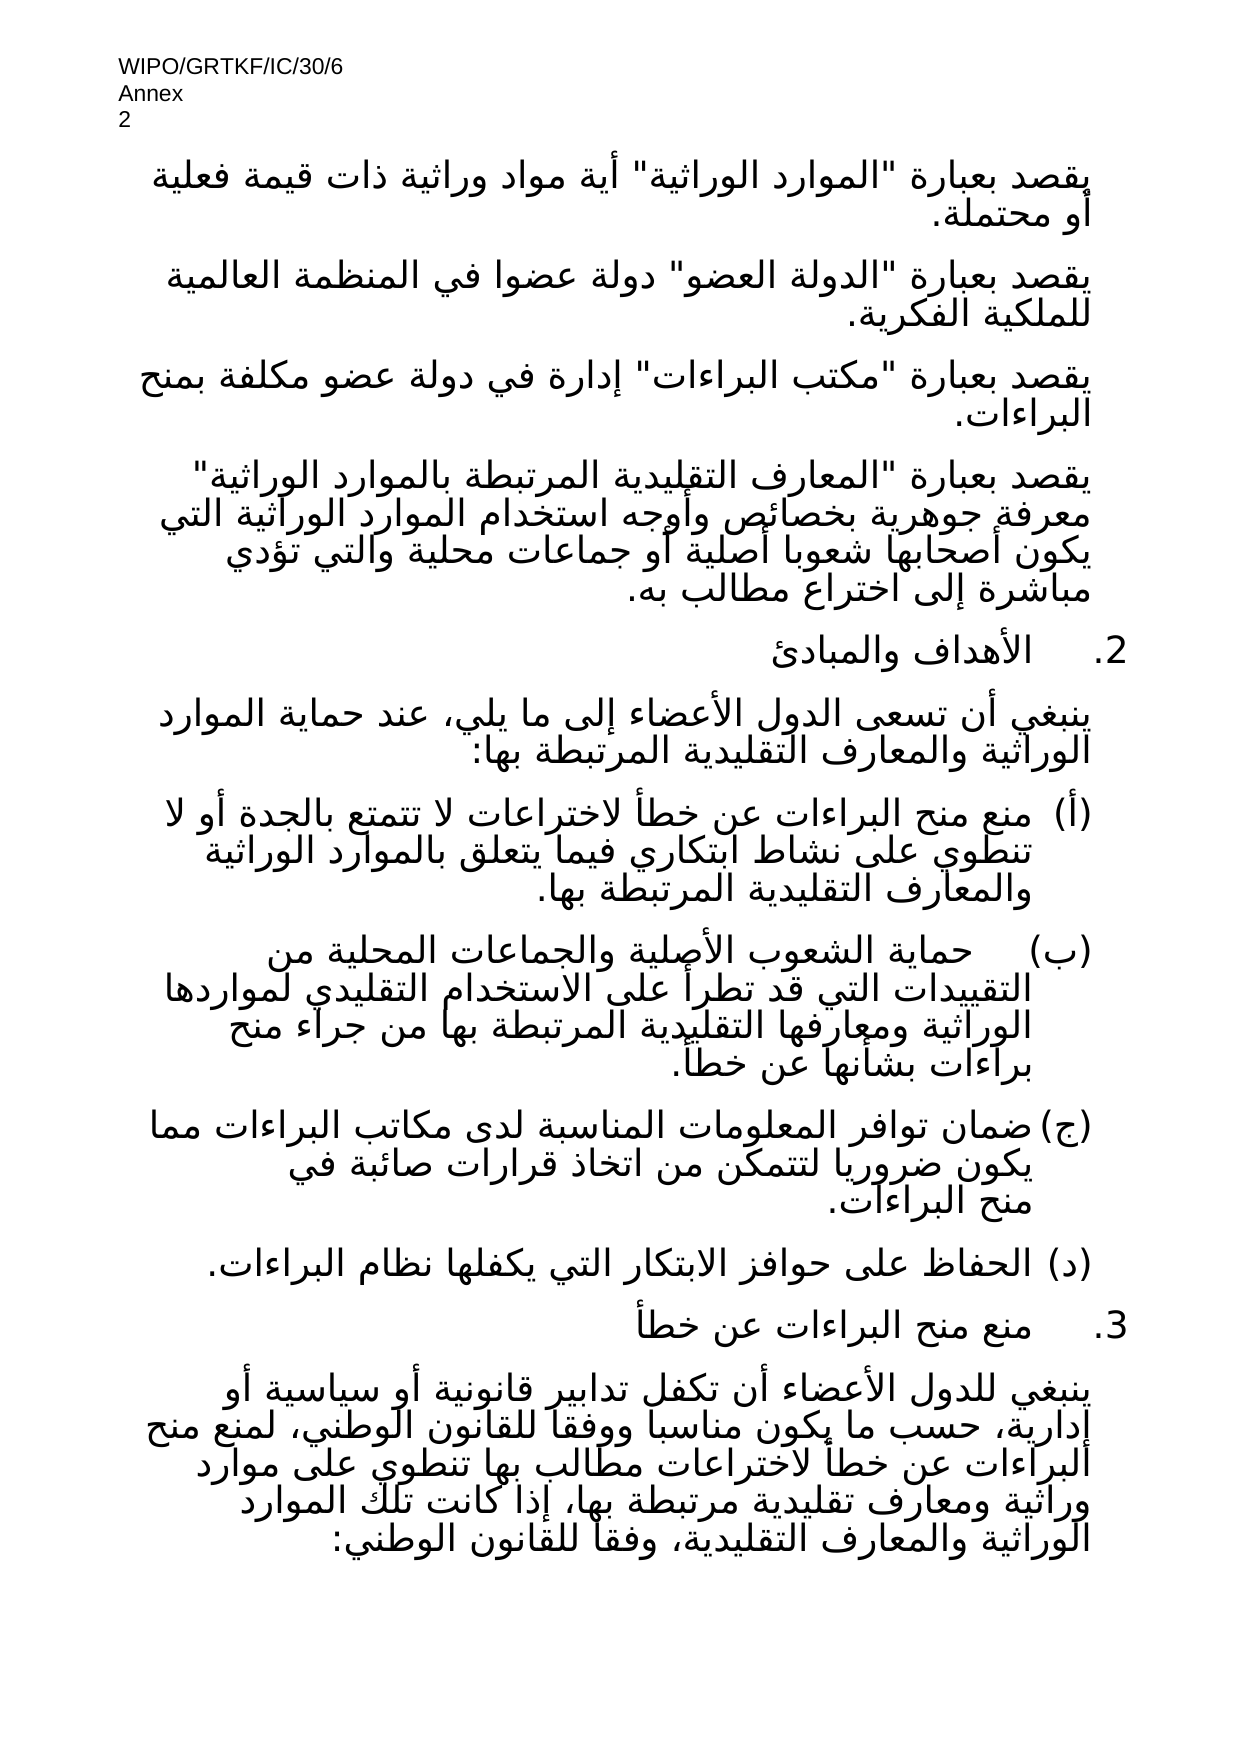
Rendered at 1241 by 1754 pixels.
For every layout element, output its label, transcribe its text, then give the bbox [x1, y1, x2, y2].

text يقصد بعبارة "المعارف التقليدية المرتبطة بالموارد الوراثية" معرفة جوهرية بخصائص وأوجه استخدام الموارد الوراثية التي يكون أصحابها شعوبا أصلية أو جماعات محلية والتي تؤدي مباشرة إلى اختراع مطالب به. [118, 458, 1092, 608]
text ينبغي أن تسعى الدول الأعضاء إلى ما يلي، عند حماية الموارد الوراثية والمعارف التقليدية المرتبطة بها: [118, 696, 1092, 771]
text (ب) حماية الشعوب الأصلية والجماعات المحلية من التقييدات التي قد تطرأ على الاستخدام التقليدي لمواردها الوراثية ومعارفها التقليدية المرتبطة بها من جراء منح براءات بشأنها عن خطأ. [118, 933, 1092, 1083]
text (د) الحفاظ على حوافز الابتكار التي يكفلها نظام البراءات. [118, 1246, 1092, 1283]
text (ج) ضمان توافر المعلومات المناسبة لدى مكاتب البراءات مما يكون ضروريا لتتمكن من اتخاذ قرارات صائبة في منح البراءات. [118, 1108, 1092, 1221]
text ينبغي للدول الأعضاء أن تكفل تدابير قانونية أو سياسية أو إدارية، حسب ما يكون مناسبا ووفقا للقانون الوطني، لمنع منح البراءات عن خطأ لاختراعات مطالب بها تنطوي على موارد وراثية ومعارف تقليدية مرتبطة بها، إذا كانت تلك الموارد الوراثية والمعارف التقليدية، وفقا للقانون الوطني: [118, 1371, 1092, 1558]
text يقصد بعبارة "مكتب البراءات" إدارة في دولة عضو مكلفة بمنح البراءات. [118, 358, 1092, 433]
text يقصد بعبارة "الموارد الوراثية" أية مواد وراثية ذات قيمة فعلية أو محتملة. [118, 158, 1092, 233]
text الأهداف والمبادئ [118, 633, 1092, 671]
text يقصد بعبارة "الدولة العضو" دولة عضوا في المنظمة العالمية للملكية الفكرية. [118, 258, 1092, 333]
text منع منح البراءات عن خطأ [118, 1308, 1092, 1346]
text (أ) منع منح البراءات عن خطأ لاختراعات لا تتمتع بالجدة أو لا تنطوي على نشاط ابتكاري فيما يتعلق بالموارد الوراثية والمعارف التقليدية المرتبطة بها. [118, 796, 1092, 908]
